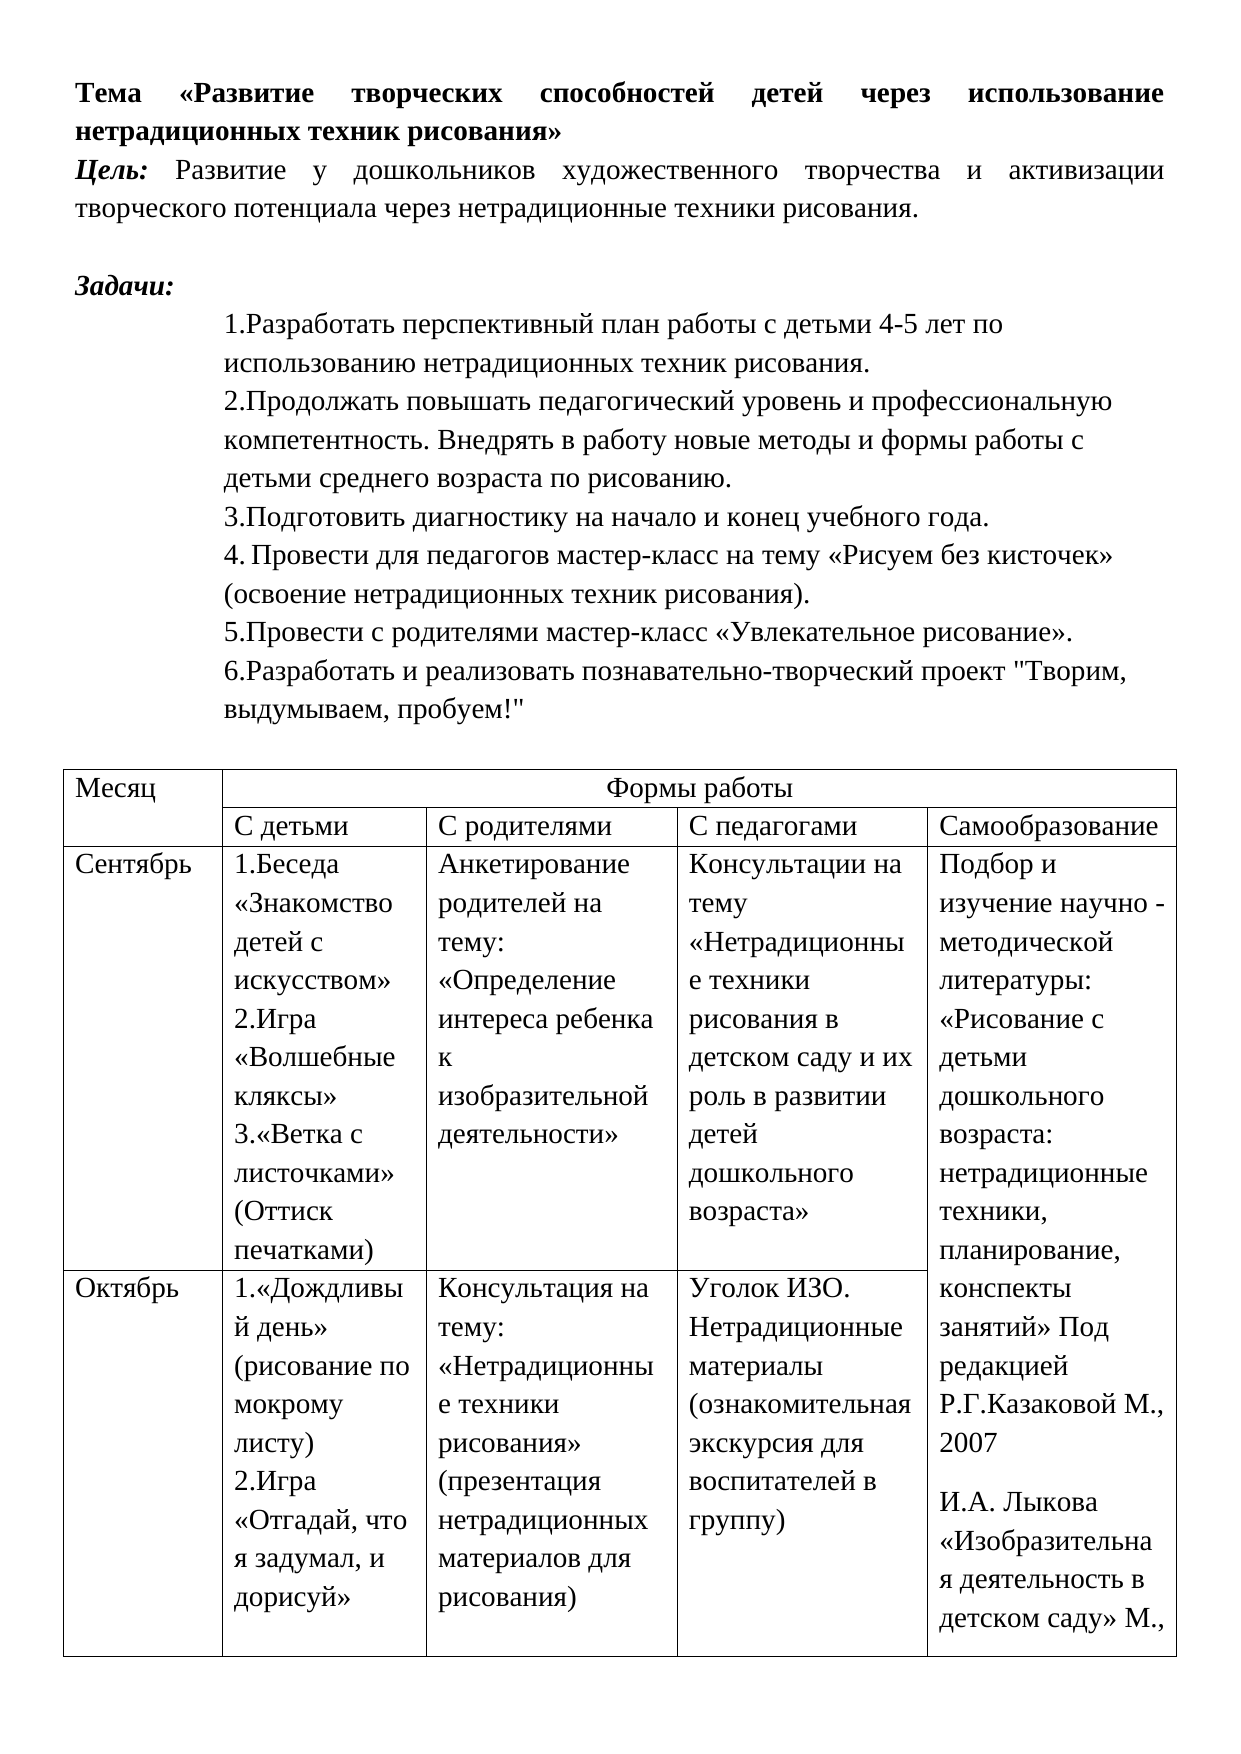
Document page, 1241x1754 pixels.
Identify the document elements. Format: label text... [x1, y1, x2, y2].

list 4. Провести для педагогов мастер-класс на тему «Рисуем без кисточек» (освоение нетрадиционных техник рисования). [224, 537, 1165, 609]
list 5.Провести с родителями мастер-класс «Увлекательное рисование». [224, 614, 1165, 648]
table_cell Консультации на тему «Нетрадиционные техники рисования в детском саду и их роль в развитии детей дошкольного возраста» [678, 847, 927, 1269]
text Тема «Развитие творческих способностей детей через использование нетрадиционных техник рисования» [75, 75, 1165, 147]
table_cell Консультация на тему: «Нетрадиционные техники рисования» (презентация нетрадиционных материалов для рисования) [427, 1271, 677, 1656]
table_header Месяц [64, 770, 222, 846]
list 1.Разработать перспективный план работы с детьми 4-5 лет по использованию нетрадиционных техник рисования. [224, 306, 1165, 378]
table_header Формы работы [223, 770, 1176, 807]
text Задачи: [75, 268, 1165, 301]
table_cell Анкетирование родителей на тему: «Определение интереса ребенка к изобразительной деятельности» [427, 847, 677, 1269]
table_cell Сентябрь [64, 847, 222, 1269]
table_cell С родителями [427, 808, 677, 846]
table_cell С педагогами [678, 808, 927, 846]
table_cell 1.Беседа «Знакомство детей с искусством» 2.Игра «Волшебные кляксы» 3.«Ветка с листочками» (Оттиск печатками) [223, 847, 426, 1269]
table_cell Подбор и изучение научно - методической литературы: «Рисование с детьми дошкольного возраста: нетрадиционные техники, планирование, конспекты занятий» Под редакцией Р.Г.Казаковой М., 2007 И.А. Лыкова «Изобразительная деятельность в детском саду» М., 2014 «Изобразительная деятельность и художественное развитие дошкольников» Т.Г Казакова– М.: Педагогика, – 1983 «Рисование мыльной пеной, крашеными опилками на самоклеящейся бумаге» Обруч 1999- № 2 Т.С. Комарова «Детское художественное творчество» С.К. Кожохина Е.А. Панова «Сделаем жизнь наших малышей ярче» [928, 847, 1176, 1656]
table_cell Самообразование [928, 808, 1176, 846]
table_cell Октябрь [64, 1271, 222, 1656]
list 3.Подготовить диагностику на начало и конец учебного года. [224, 499, 1165, 532]
table_cell 1.«Дождливый день» (рисование по мокрому листу) 2.Игра «Отгадай, что я задумал, и дорисуй» [223, 1271, 426, 1656]
text Цель: Развитие у дошкольников художественного творчества и активизации творческого потенциала через нетрадиционные техники рисования. [75, 152, 1165, 224]
table_cell С детьми [223, 808, 426, 846]
list 2.Продолжать повышать педагогический уровень и профессиональную компетентность. Внедрять в работу новые методы и формы работы с детьми среднего возраста по рисованию. [224, 383, 1165, 494]
list 6.Разработать и реализовать познавательно-творческий проект "Творим, выдумываем, пробуем!" [224, 653, 1165, 725]
table_cell Уголок ИЗО. Нетрадиционные материалы (ознакомительная экскурсия для воспитателей в группу) [678, 1271, 927, 1656]
